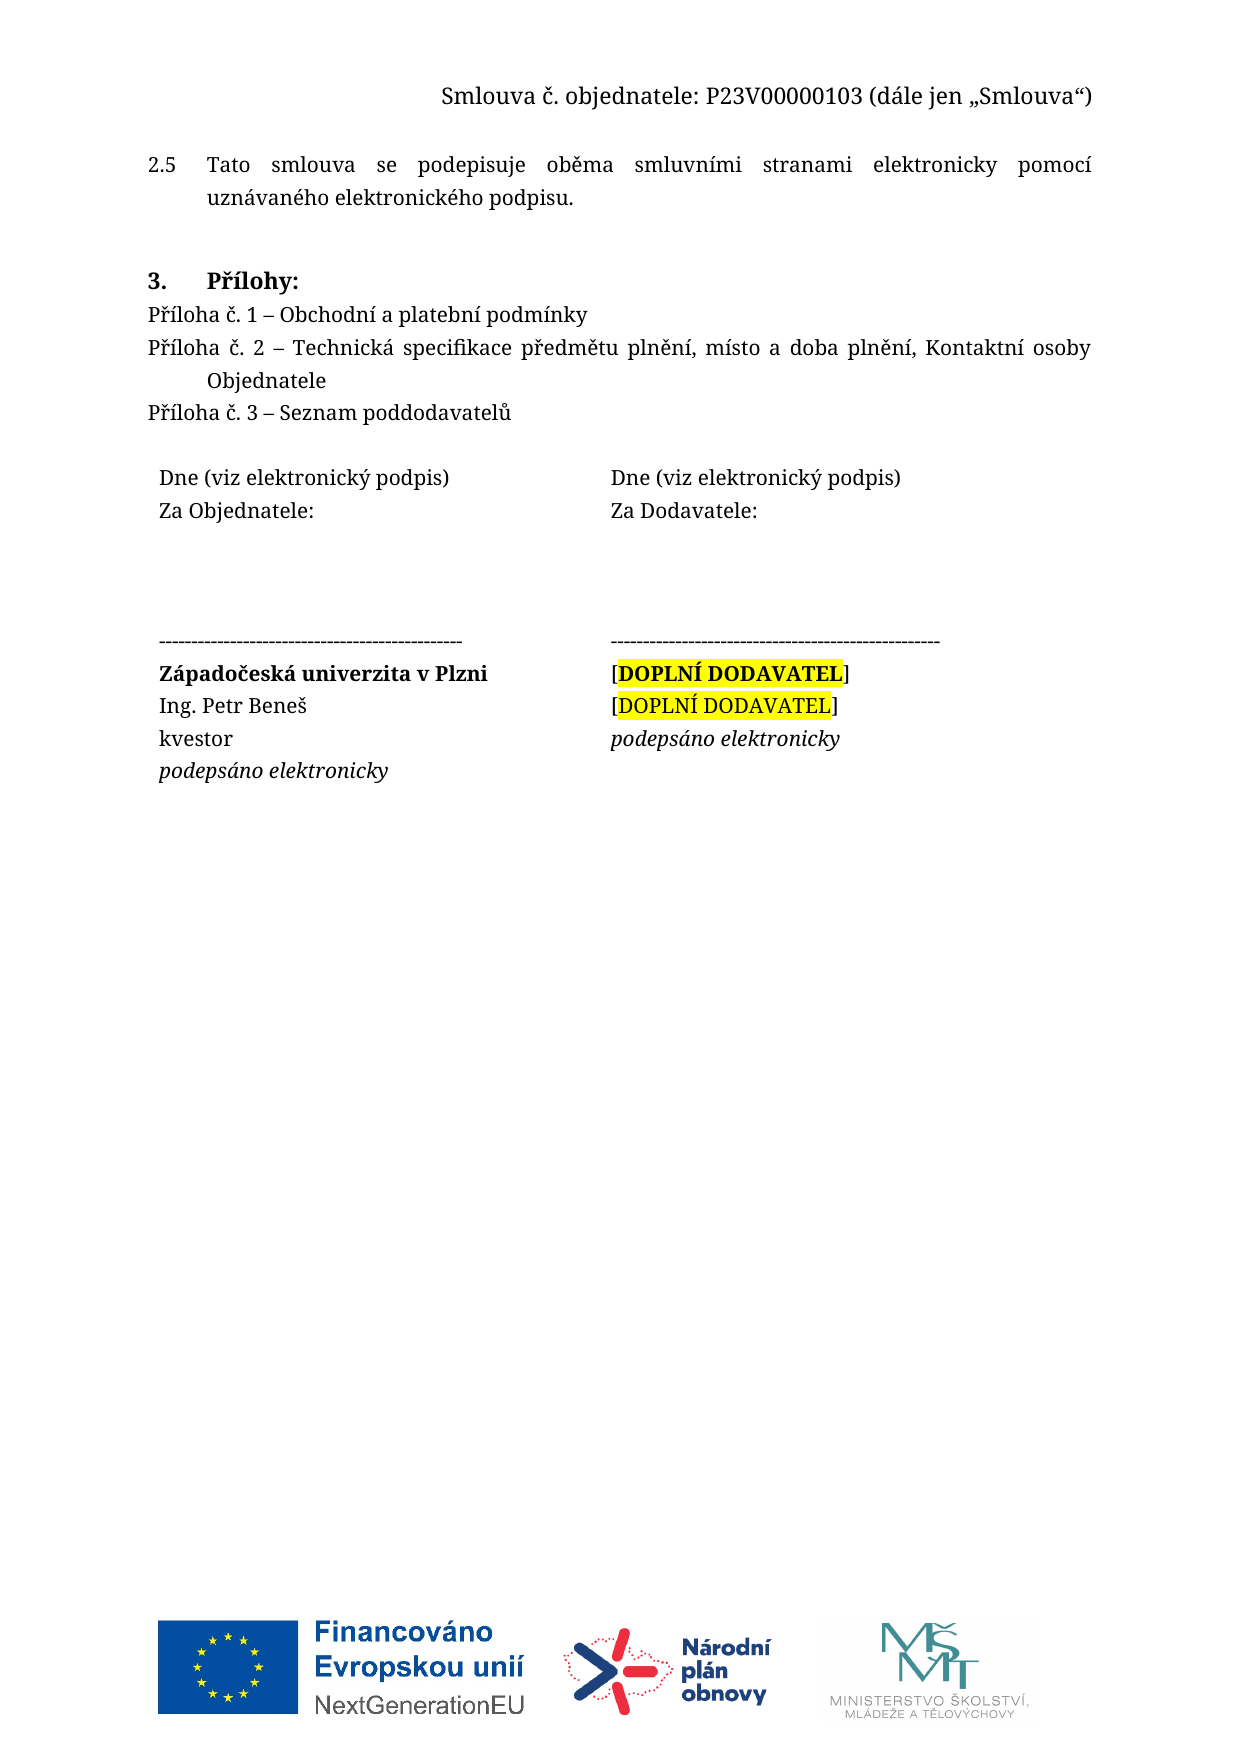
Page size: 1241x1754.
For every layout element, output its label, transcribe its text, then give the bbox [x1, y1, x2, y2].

list Přílohy: [148, 265, 1093, 296]
text Příloha č. 3 – Seznam poddodavatelů [148, 398, 1093, 427]
text Příloha č. 1 – Obchodní a platební podmínky [148, 301, 1093, 329]
list Tato smlouva se podepisuje oběma smluvními stranami elektronicky pomocí uznávaného elektronického podpisu. [148, 150, 1093, 211]
picture [820, 1616, 1039, 1726]
text Příloha č. 2 – Technická specifikace předmětu plnění, místo a doba plnění, Kontaktní osoby Objednatele [148, 333, 1093, 394]
table_header Dne (viz elektronický podpis) Za Dodavatele: --------------------------------------------------- [DOPLNÍ DODAVATEL] [DOPLNÍ DODAVATEL] podepsáno elektronicky [599, 463, 1051, 789]
picture [147, 1605, 789, 1726]
table_header Dne (viz elektronický podpis) Za Objednatele: ----------------------------------------------- Západočeská univerzita v Plzni Ing. Petr Beneš kvestor podepsáno elektronicky [148, 463, 599, 789]
